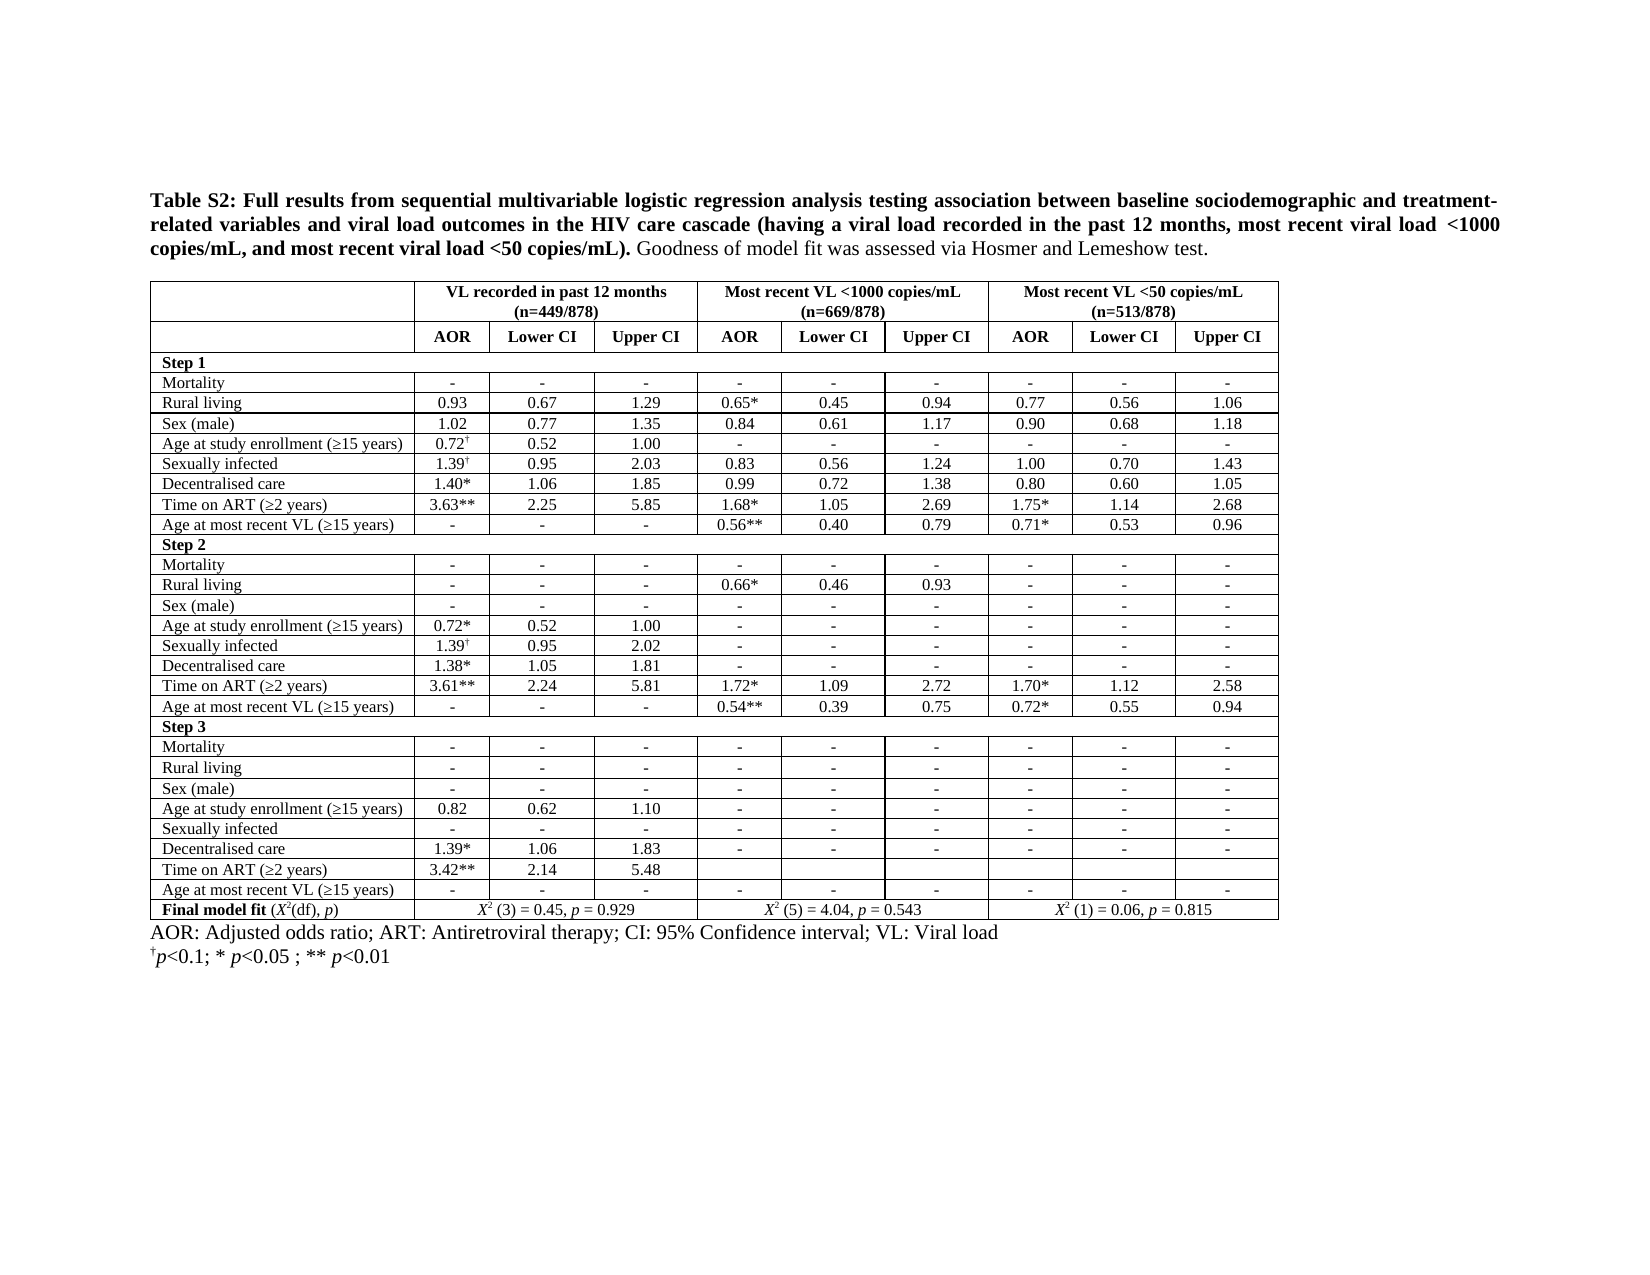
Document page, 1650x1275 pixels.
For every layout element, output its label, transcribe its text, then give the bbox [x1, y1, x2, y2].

table_cell - [989, 819, 1072, 838]
table_cell - [886, 636, 988, 655]
table_cell - [1176, 616, 1278, 635]
table_cell - [1176, 656, 1278, 675]
table_cell Mortality [151, 555, 414, 574]
table_cell Sexually infected [151, 819, 414, 838]
table_cell [989, 859, 1072, 878]
table_cell 1.85 [595, 474, 697, 493]
table_cell - [415, 575, 489, 594]
table_cell Rural living [151, 575, 414, 594]
table_cell - [698, 880, 781, 899]
table_cell - [595, 555, 697, 574]
table_cell - [595, 779, 697, 798]
table_cell - [595, 757, 697, 777]
table_cell - [415, 779, 489, 798]
table_cell 3.61** [415, 676, 489, 695]
text Table S2: Full results from sequential multivariable logistic regression analysis testing association between baseline sociodemographic and treatment-related variables and viral load outcomes in the HIV care cascade (having a viral load recorded in the past 12 months, most recent viral load <1000 copies/mL, and most recent viral load <50 copies/mL). Goodness of model fit was assessed via Hosmer and Lemeshow test. [150, 187, 1500, 260]
table_cell - [1176, 779, 1278, 798]
table_cell 0.93 [415, 393, 489, 412]
table_cell - [886, 880, 988, 899]
table_cell - [490, 737, 594, 756]
table_cell - [886, 799, 988, 818]
table_cell Lower CI [490, 322, 594, 352]
table_cell - [989, 373, 1072, 392]
table_cell Χ2 (1) = 0.06, p = 0.815 [989, 900, 1278, 919]
table_cell 1.39† [415, 454, 489, 473]
table_cell 1.24 [886, 454, 988, 473]
table_cell 0.52 [490, 616, 594, 635]
table_cell - [1073, 799, 1175, 818]
table_cell 0.84 [698, 414, 781, 433]
table_cell - [415, 555, 489, 574]
table_cell 0.61 [782, 414, 884, 433]
table_cell - [415, 880, 489, 899]
table_cell - [1073, 779, 1175, 798]
table_cell 0.72* [415, 616, 489, 635]
table_cell 5.81 [595, 676, 697, 695]
table_cell - [989, 799, 1072, 818]
table_cell - [989, 616, 1072, 635]
table_cell AOR [989, 322, 1072, 352]
table_cell Lower CI [1073, 322, 1175, 352]
table_cell - [886, 595, 988, 614]
table_cell - [989, 555, 1072, 574]
table_cell - [989, 434, 1072, 453]
table_cell - [698, 656, 781, 675]
table_cell - [1073, 434, 1175, 453]
table_cell 2.03 [595, 454, 697, 473]
table_cell 1.39† [415, 636, 489, 655]
table_cell 1.10 [595, 799, 697, 818]
table_cell - [415, 595, 489, 614]
table_cell - [782, 616, 884, 635]
table_cell 0.55 [1073, 696, 1175, 716]
table_cell - [886, 373, 988, 392]
table_cell 1.43 [1176, 454, 1278, 473]
table_cell 0.72† [415, 434, 489, 453]
table_cell 1.75* [989, 494, 1072, 513]
table_cell 1.00 [595, 434, 697, 453]
table_cell 1.05 [782, 494, 884, 513]
table_cell Age at study enrollment (≥15 years) [151, 434, 414, 453]
table_cell - [1176, 595, 1278, 614]
table_cell - [989, 636, 1072, 655]
table_cell Age at most recent VL (≥15 years) [151, 880, 414, 899]
table_header VL recorded in past 12 months (n=449/878) [415, 282, 697, 321]
table_cell 0.60 [1073, 474, 1175, 493]
table_cell 1.68* [698, 494, 781, 513]
table_cell 1.05 [490, 656, 594, 675]
table_cell Time on ART (≥2 years) [151, 494, 414, 513]
table_cell - [1176, 737, 1278, 756]
table_cell 0.53 [1073, 515, 1175, 534]
table_cell - [490, 575, 594, 594]
table_cell - [782, 373, 884, 392]
table_cell 1.70* [989, 676, 1072, 695]
table_cell AOR [415, 322, 489, 352]
table_cell - [1073, 575, 1175, 594]
table_cell - [490, 373, 594, 392]
table_cell Step 2 [151, 535, 1278, 554]
table_cell 5.85 [595, 494, 697, 513]
table_cell Decentralised care [151, 474, 414, 493]
table_cell - [595, 575, 697, 594]
table_cell - [1073, 819, 1175, 838]
table_cell [1176, 859, 1278, 878]
table_cell - [490, 595, 594, 614]
table_cell 0.56 [782, 454, 884, 473]
table_cell - [490, 696, 594, 716]
table_cell Age at study enrollment (≥15 years) [151, 616, 414, 635]
table_cell Step 1 [151, 353, 1278, 372]
table_cell - [698, 636, 781, 655]
table_cell 1.72* [698, 676, 781, 695]
table_cell 1.05 [1176, 474, 1278, 493]
table_cell 0.82 [415, 799, 489, 818]
table_cell 0.79 [886, 515, 988, 534]
table_cell - [698, 737, 781, 756]
table_cell - [782, 737, 884, 756]
table_cell - [886, 819, 988, 838]
table_cell 0.93 [886, 575, 988, 594]
table_cell - [698, 779, 781, 798]
table_cell 1.00 [989, 454, 1072, 473]
table_cell 1.17 [886, 414, 988, 433]
table_cell - [595, 373, 697, 392]
table_cell - [698, 434, 781, 453]
table_cell 5.48 [595, 859, 697, 878]
table_cell - [886, 616, 988, 635]
table_cell - [490, 555, 594, 574]
table_cell - [782, 880, 884, 899]
table_cell - [886, 839, 988, 858]
table_cell - [1176, 636, 1278, 655]
table_cell 0.99 [698, 474, 781, 493]
table_cell - [989, 656, 1072, 675]
table_cell [151, 322, 414, 352]
table_cell Age at most recent VL (≥15 years) [151, 696, 414, 716]
table_cell 2.69 [886, 494, 988, 513]
table_cell - [415, 757, 489, 777]
table_cell - [989, 757, 1072, 777]
table_cell - [1176, 880, 1278, 899]
table_cell 2.02 [595, 636, 697, 655]
table_cell 0.90 [989, 414, 1072, 433]
table_cell Time on ART (≥2 years) [151, 859, 414, 878]
table_cell - [1073, 880, 1175, 899]
table_cell Sex (male) [151, 414, 414, 433]
table_cell - [595, 595, 697, 614]
table_cell 1.35 [595, 414, 697, 433]
table_cell - [1176, 819, 1278, 838]
table_cell - [1073, 555, 1175, 574]
table_cell - [886, 434, 988, 453]
table_cell - [595, 737, 697, 756]
table_cell 0.46 [782, 575, 884, 594]
table_cell 0.56 [1073, 393, 1175, 412]
table_cell 0.54** [698, 696, 781, 716]
table_cell 0.72 [782, 474, 884, 493]
table_cell [698, 859, 781, 878]
table_cell - [989, 779, 1072, 798]
table_cell - [595, 880, 697, 899]
table_cell Upper CI [595, 322, 697, 352]
table_cell 2.58 [1176, 676, 1278, 695]
table_cell 1.29 [595, 393, 697, 412]
table_cell - [989, 575, 1072, 594]
table_cell Decentralised care [151, 656, 414, 675]
table_cell - [782, 839, 884, 858]
table_cell 0.83 [698, 454, 781, 473]
table_cell 0.77 [989, 393, 1072, 412]
table_cell - [782, 636, 884, 655]
table_cell 3.42** [415, 859, 489, 878]
table_cell [1073, 859, 1175, 878]
table_cell - [1073, 595, 1175, 614]
table_cell 0.67 [490, 393, 594, 412]
table_header [151, 282, 414, 321]
table_cell 1.06 [490, 474, 594, 493]
table_cell - [415, 373, 489, 392]
table_cell - [1176, 373, 1278, 392]
table_cell - [1176, 839, 1278, 858]
table_cell - [989, 839, 1072, 858]
table_cell - [415, 696, 489, 716]
table_cell - [782, 819, 884, 838]
table_cell - [989, 737, 1072, 756]
table_cell - [1073, 373, 1175, 392]
table_cell - [782, 779, 884, 798]
text AOR: Adjusted odds ratio; ART: Antiretroviral therapy; CI: 95% Confidence interval; VL: Viral load [150, 920, 1500, 944]
table_cell - [415, 737, 489, 756]
table_cell - [886, 779, 988, 798]
table_cell 1.14 [1073, 494, 1175, 513]
table_cell - [595, 819, 697, 838]
table_cell 0.39 [782, 696, 884, 716]
table_cell Mortality [151, 737, 414, 756]
table_cell - [490, 515, 594, 534]
table_cell Mortality [151, 373, 414, 392]
table_cell 1.06 [1176, 393, 1278, 412]
table_cell 0.52 [490, 434, 594, 453]
table_cell Sex (male) [151, 595, 414, 614]
table_cell - [415, 515, 489, 534]
table_cell - [698, 839, 781, 858]
table_cell 1.09 [782, 676, 884, 695]
table_cell Sex (male) [151, 779, 414, 798]
table_cell Age at study enrollment (≥15 years) [151, 799, 414, 818]
table_cell 0.80 [989, 474, 1072, 493]
table_cell - [698, 373, 781, 392]
table_cell - [1176, 757, 1278, 777]
table_cell 0.68 [1073, 414, 1175, 433]
table_cell 0.95 [490, 636, 594, 655]
table_cell Step 3 [151, 717, 1278, 736]
table_cell - [1073, 636, 1175, 655]
table_cell Decentralised care [151, 839, 414, 858]
table_cell 0.75 [886, 696, 988, 716]
table_cell 3.63** [415, 494, 489, 513]
table_cell - [782, 555, 884, 574]
table_cell - [989, 595, 1072, 614]
table_cell 0.70 [1073, 454, 1175, 473]
table_cell - [1176, 799, 1278, 818]
table_cell 0.40 [782, 515, 884, 534]
table_cell - [989, 880, 1072, 899]
table_cell Time on ART (≥2 years) [151, 676, 414, 695]
table_cell - [1073, 656, 1175, 675]
table_cell - [698, 799, 781, 818]
table_cell - [698, 819, 781, 838]
table_cell 1.39* [415, 839, 489, 858]
table_cell - [1073, 839, 1175, 858]
table_cell 0.95 [490, 454, 594, 473]
table_cell - [1073, 616, 1175, 635]
table_cell 0.72* [989, 696, 1072, 716]
table_cell 2.25 [490, 494, 594, 513]
table_cell - [782, 595, 884, 614]
table_cell 0.62 [490, 799, 594, 818]
table_cell - [782, 757, 884, 777]
table_cell - [782, 434, 884, 453]
table_cell Rural living [151, 393, 414, 412]
table_cell 0.65* [698, 393, 781, 412]
table_cell 0.56** [698, 515, 781, 534]
table_cell 0.45 [782, 393, 884, 412]
table_cell - [698, 555, 781, 574]
table_cell - [886, 737, 988, 756]
table_header Most recent VL <1000 copies/mL (n=669/878) [698, 282, 988, 321]
table_cell AOR [698, 322, 781, 352]
table_cell - [886, 757, 988, 777]
table_cell Χ2 (3) = 0.45, p = 0.929 [415, 900, 697, 919]
table_cell 0.94 [1176, 696, 1278, 716]
table_cell 0.96 [1176, 515, 1278, 534]
table_cell 1.81 [595, 656, 697, 675]
table_cell - [698, 757, 781, 777]
table_cell - [1176, 555, 1278, 574]
table_cell 1.18 [1176, 414, 1278, 433]
table_cell Rural living [151, 757, 414, 777]
table_cell 1.12 [1073, 676, 1175, 695]
table_cell 2.72 [886, 676, 988, 695]
table_cell 0.94 [886, 393, 988, 412]
table_cell 2.14 [490, 859, 594, 878]
table_cell - [782, 656, 884, 675]
table_cell 1.02 [415, 414, 489, 433]
table_cell - [1176, 434, 1278, 453]
table_cell 0.77 [490, 414, 594, 433]
table_cell - [698, 595, 781, 614]
table_cell Sexually infected [151, 636, 414, 655]
table_cell Sexually infected [151, 454, 414, 473]
table_cell Age at most recent VL (≥15 years) [151, 515, 414, 534]
table_cell 1.00 [595, 616, 697, 635]
table_cell 0.71* [989, 515, 1072, 534]
table_cell 0.66* [698, 575, 781, 594]
table_cell - [782, 799, 884, 818]
table_cell Final model fit (Χ2(df), p) [151, 900, 414, 919]
table_cell 1.06 [490, 839, 594, 858]
table_cell - [490, 757, 594, 777]
table_cell [886, 859, 988, 878]
table_cell - [415, 819, 489, 838]
table_cell 2.68 [1176, 494, 1278, 513]
table_cell Χ2 (5) = 4.04, p = 0.543 [698, 900, 988, 919]
table_cell 1.83 [595, 839, 697, 858]
table_cell - [1073, 737, 1175, 756]
table_cell - [698, 616, 781, 635]
table_cell - [490, 779, 594, 798]
table_cell 1.40* [415, 474, 489, 493]
text †p<0.1; * p<0.05 ; ** p<0.01 [150, 944, 1500, 968]
table_cell - [490, 819, 594, 838]
table_cell - [886, 555, 988, 574]
table_cell Upper CI [1176, 322, 1278, 352]
table_cell 1.38 [886, 474, 988, 493]
table_cell 1.38* [415, 656, 489, 675]
table_header Most recent VL <50 copies/mL (n=513/878) [989, 282, 1278, 321]
table_cell Upper CI [886, 322, 988, 352]
table_cell - [886, 656, 988, 675]
table_cell - [595, 696, 697, 716]
table_cell 2.24 [490, 676, 594, 695]
table_cell - [1073, 757, 1175, 777]
table_cell - [595, 515, 697, 534]
table_cell Lower CI [782, 322, 884, 352]
table_cell [782, 859, 884, 878]
table_cell - [1176, 575, 1278, 594]
table_cell - [490, 880, 594, 899]
